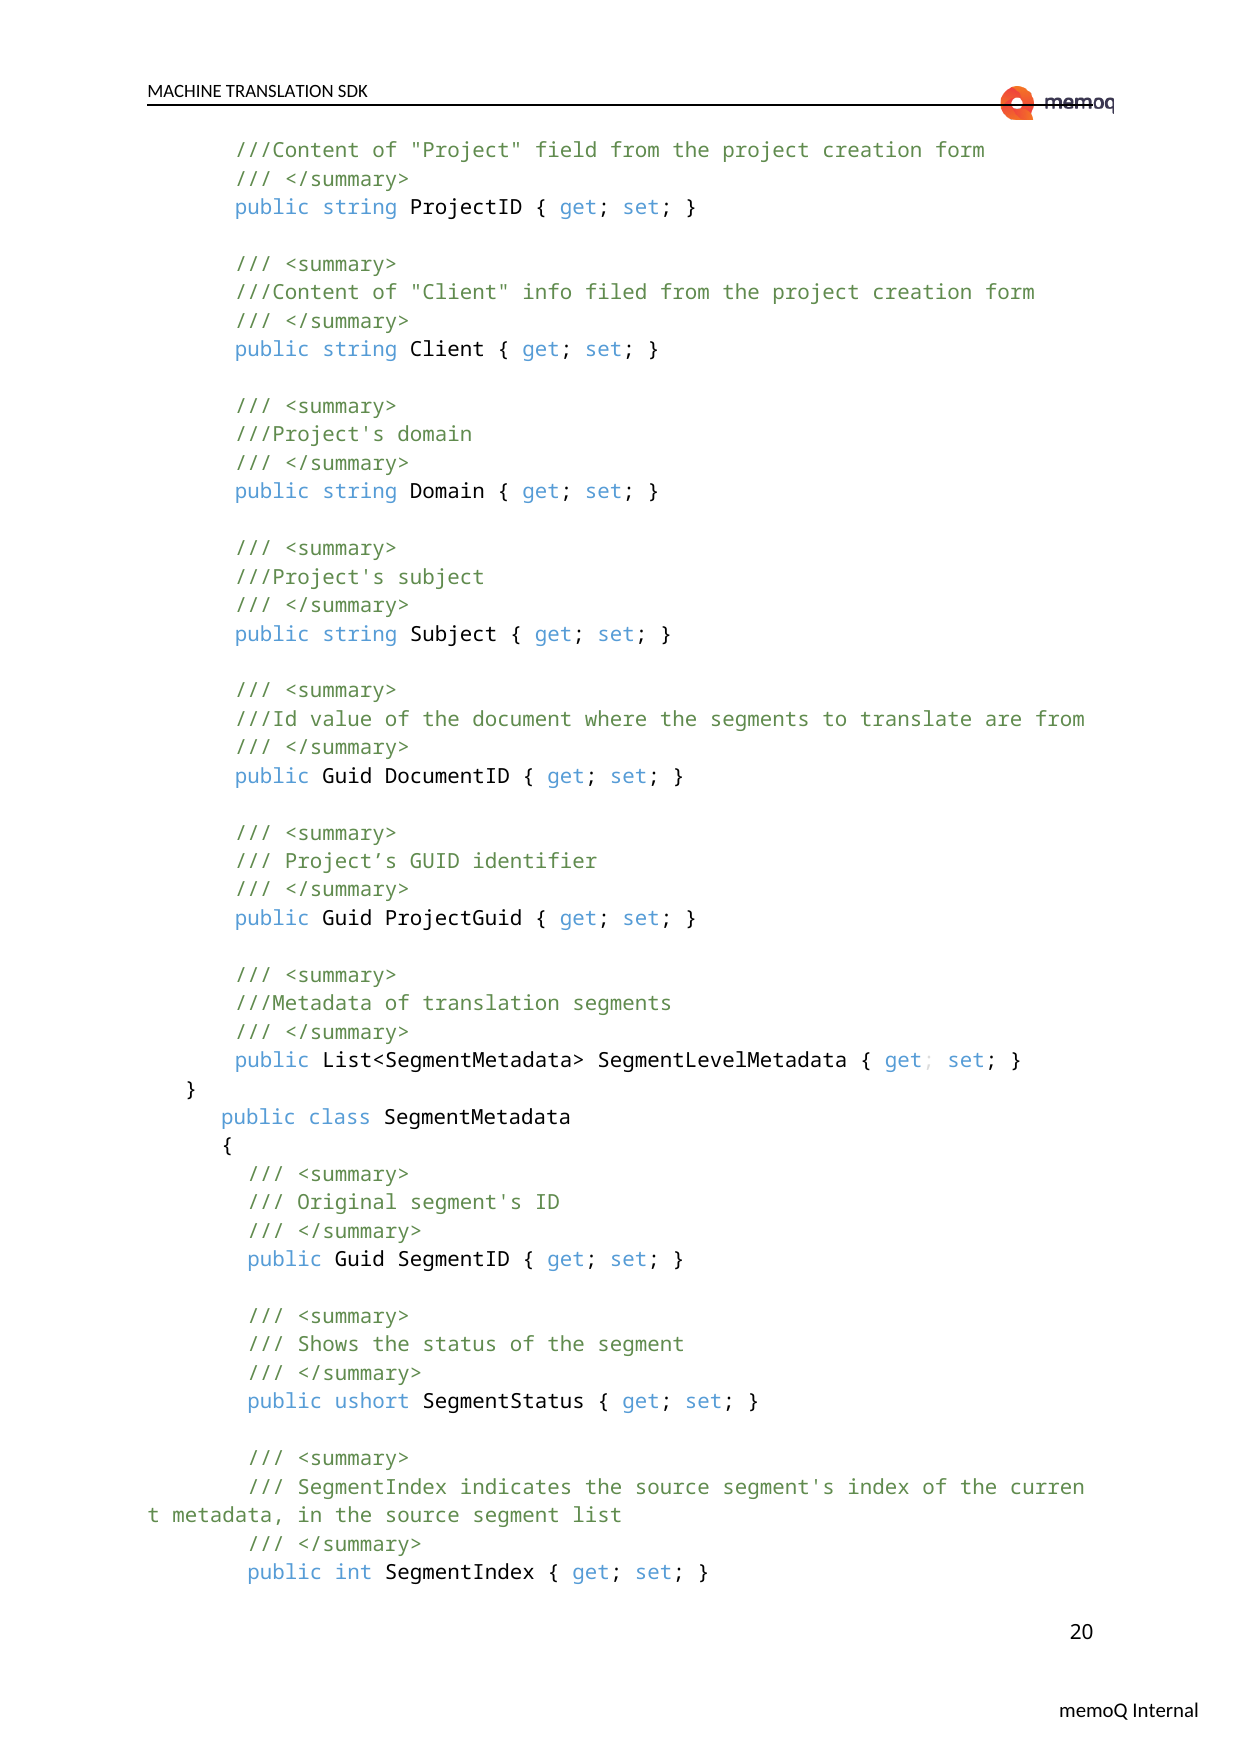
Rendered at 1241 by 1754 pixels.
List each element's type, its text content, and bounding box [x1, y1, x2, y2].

text ///Metadata of translation segments [147, 988, 1093, 1017]
text public Guid DocumentID { get; set; } [147, 761, 1093, 789]
text /// </summary> [147, 1216, 1093, 1244]
text ///Project's subject [147, 562, 1093, 590]
text /// <summary> [147, 1159, 1093, 1187]
text public string ProjectID { get; set; } [147, 192, 1093, 221]
picture [1000, 86, 1114, 120]
text public Guid SegmentID { get; set; } [147, 1244, 1093, 1273]
text /// <summary> [147, 1443, 1093, 1472]
text public int SegmentIndex { get; set; } [147, 1557, 1093, 1586]
text /// </summary> [147, 1017, 1093, 1045]
text /// </summary> [147, 306, 1093, 334]
text /// <summary> [147, 960, 1093, 988]
text public List<SegmentMetadata> SegmentLevelMetadata { get; set; } [147, 1045, 1093, 1074]
text /// </summary> [147, 732, 1093, 761]
text ///Project's domain [147, 419, 1093, 448]
text ///Content of "Project" field from the project creation form [147, 135, 1093, 164]
text /// </summary> [147, 448, 1093, 476]
text /// <summary> [147, 391, 1093, 419]
text public string Domain { get; set; } [147, 476, 1093, 505]
text ///Id value of the document where the segments to translate are from [147, 704, 1093, 732]
text } [147, 1074, 1093, 1102]
text public string Client { get; set; } [147, 334, 1093, 363]
text public Guid ProjectGuid { get; set; } [147, 903, 1093, 931]
text /// Original segment's ID [147, 1187, 1093, 1216]
text /// </summary> [147, 164, 1093, 192]
text /// </summary> [147, 1358, 1093, 1386]
text /// </summary> [147, 1529, 1093, 1557]
text public ushort SegmentStatus { get; set; } [147, 1386, 1093, 1415]
text /// <summary> [147, 676, 1093, 704]
text /// <summary> [147, 533, 1093, 562]
text { [147, 1131, 1093, 1159]
text /// <summary> [147, 818, 1093, 846]
text /// </summary> [147, 590, 1093, 619]
text /// Shows the status of the segment [147, 1329, 1093, 1358]
text /// </summary> [147, 874, 1093, 903]
text ///Content of "Client" info filed from the project creation form [147, 277, 1093, 306]
text public class SegmentMetadata [147, 1102, 1093, 1131]
text /// SegmentIndex indicates the source segment's index of the current metadata, in the source segment list [147, 1472, 1093, 1529]
text /// <summary> [147, 1301, 1093, 1329]
text public string Subject { get; set; } [147, 619, 1093, 647]
text /// <summary> [147, 249, 1093, 277]
text /// Project’s GUID identifier [147, 846, 1093, 874]
